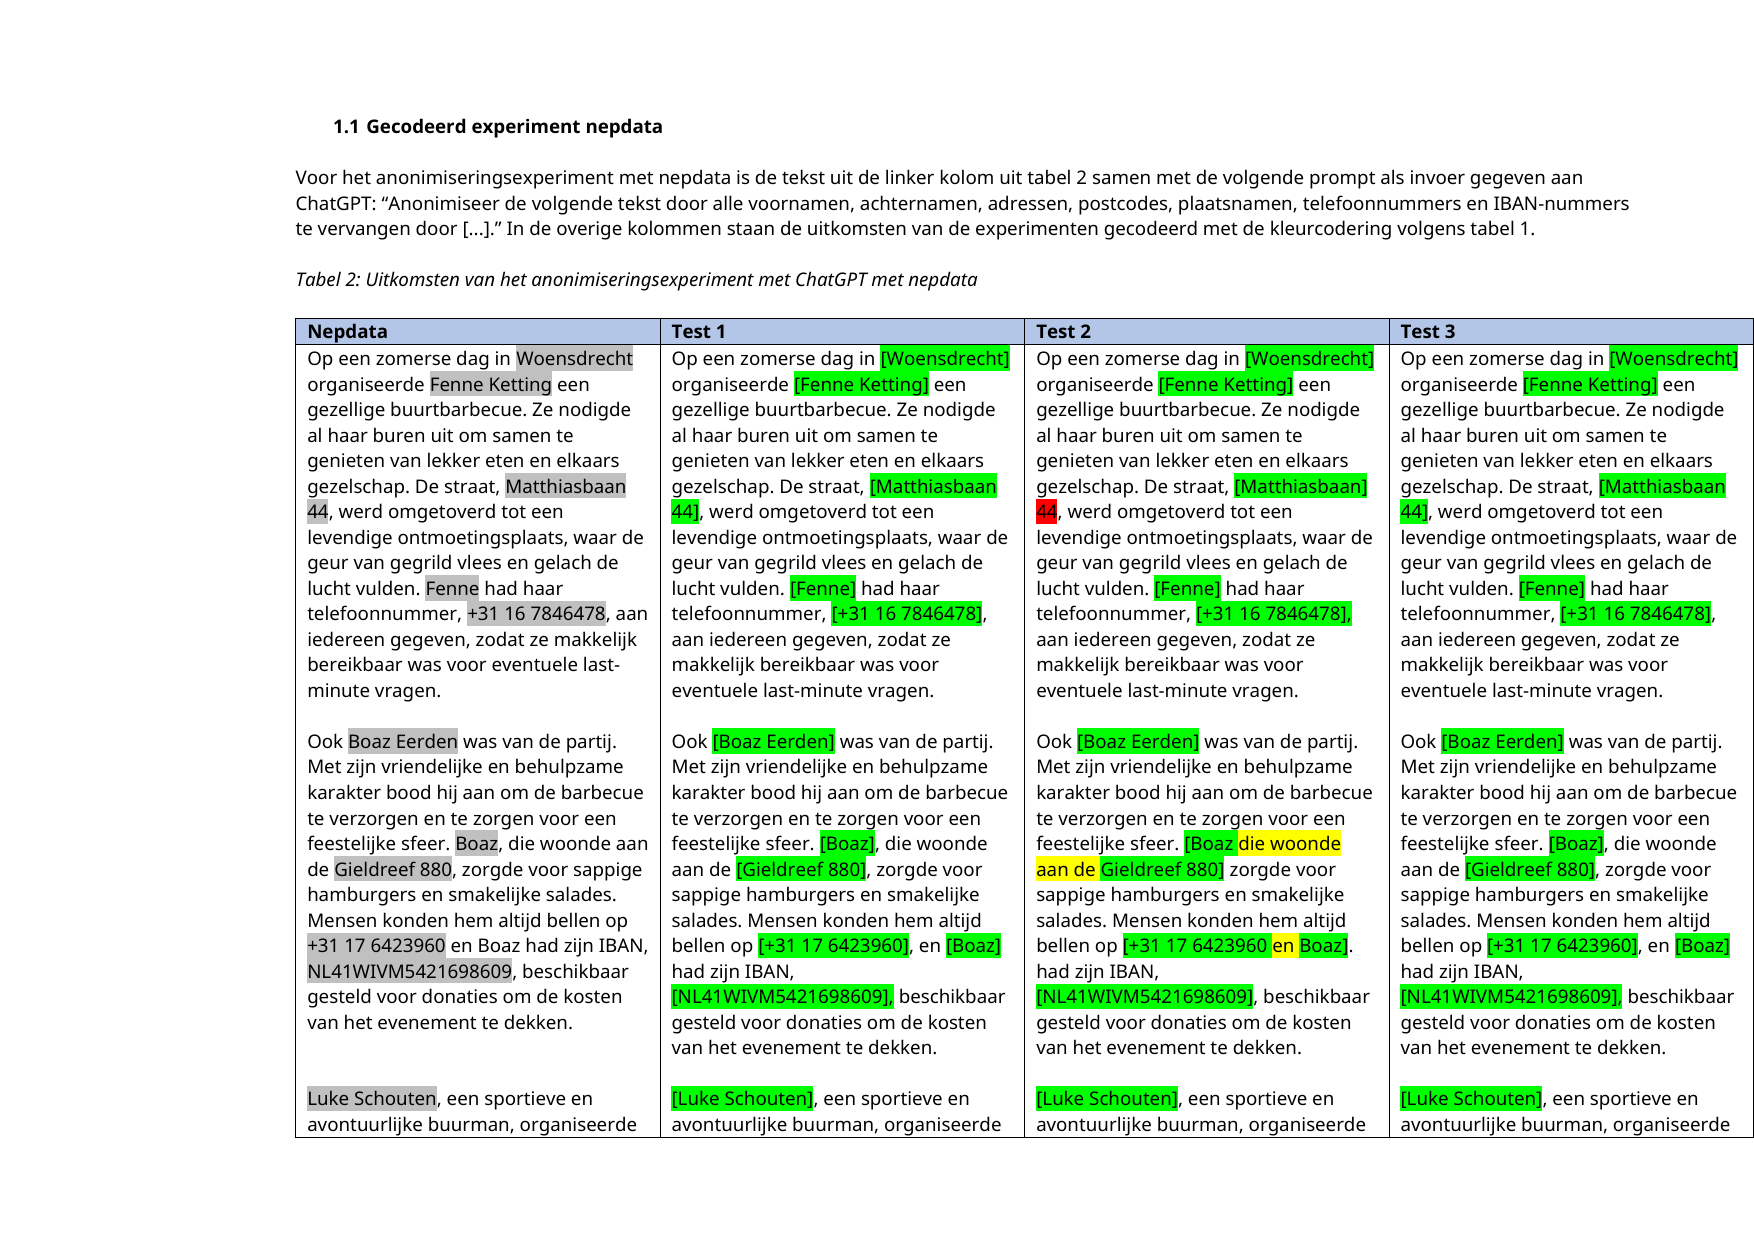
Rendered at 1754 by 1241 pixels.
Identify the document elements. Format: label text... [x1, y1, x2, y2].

text Tabel 2: Uitkomsten van het anonimiseringsexperiment met ChatGPT met nepdata [295, 267, 1636, 292]
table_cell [296, 345, 660, 1137]
table_header Test 3 [1390, 319, 1753, 344]
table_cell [1025, 345, 1389, 1137]
table_header Test 1 [661, 319, 1024, 344]
table_header Test 2 [1025, 319, 1389, 344]
text Voor het anonimiseringsexperiment met nepdata is de tekst uit de linker kolom uit tabel 2 samen met de volgende prompt als invoer gegeven aan ChatGPT: “Anonimiseer de volgende tekst door alle voornamen, achternamen, adressen, postcodes, plaatsnamen, telefoonnummers en IBAN-nummers te vervangen door [...].” In de overige kolommen staan de uitkomsten van de experimenten gecodeerd met de kleurcodering volgens tabel 1. [295, 165, 1636, 241]
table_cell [661, 345, 1024, 1137]
list Gecodeerd experiment nepdata [333, 114, 1636, 139]
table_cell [1390, 345, 1753, 1137]
table_header Nepdata [296, 319, 660, 344]
